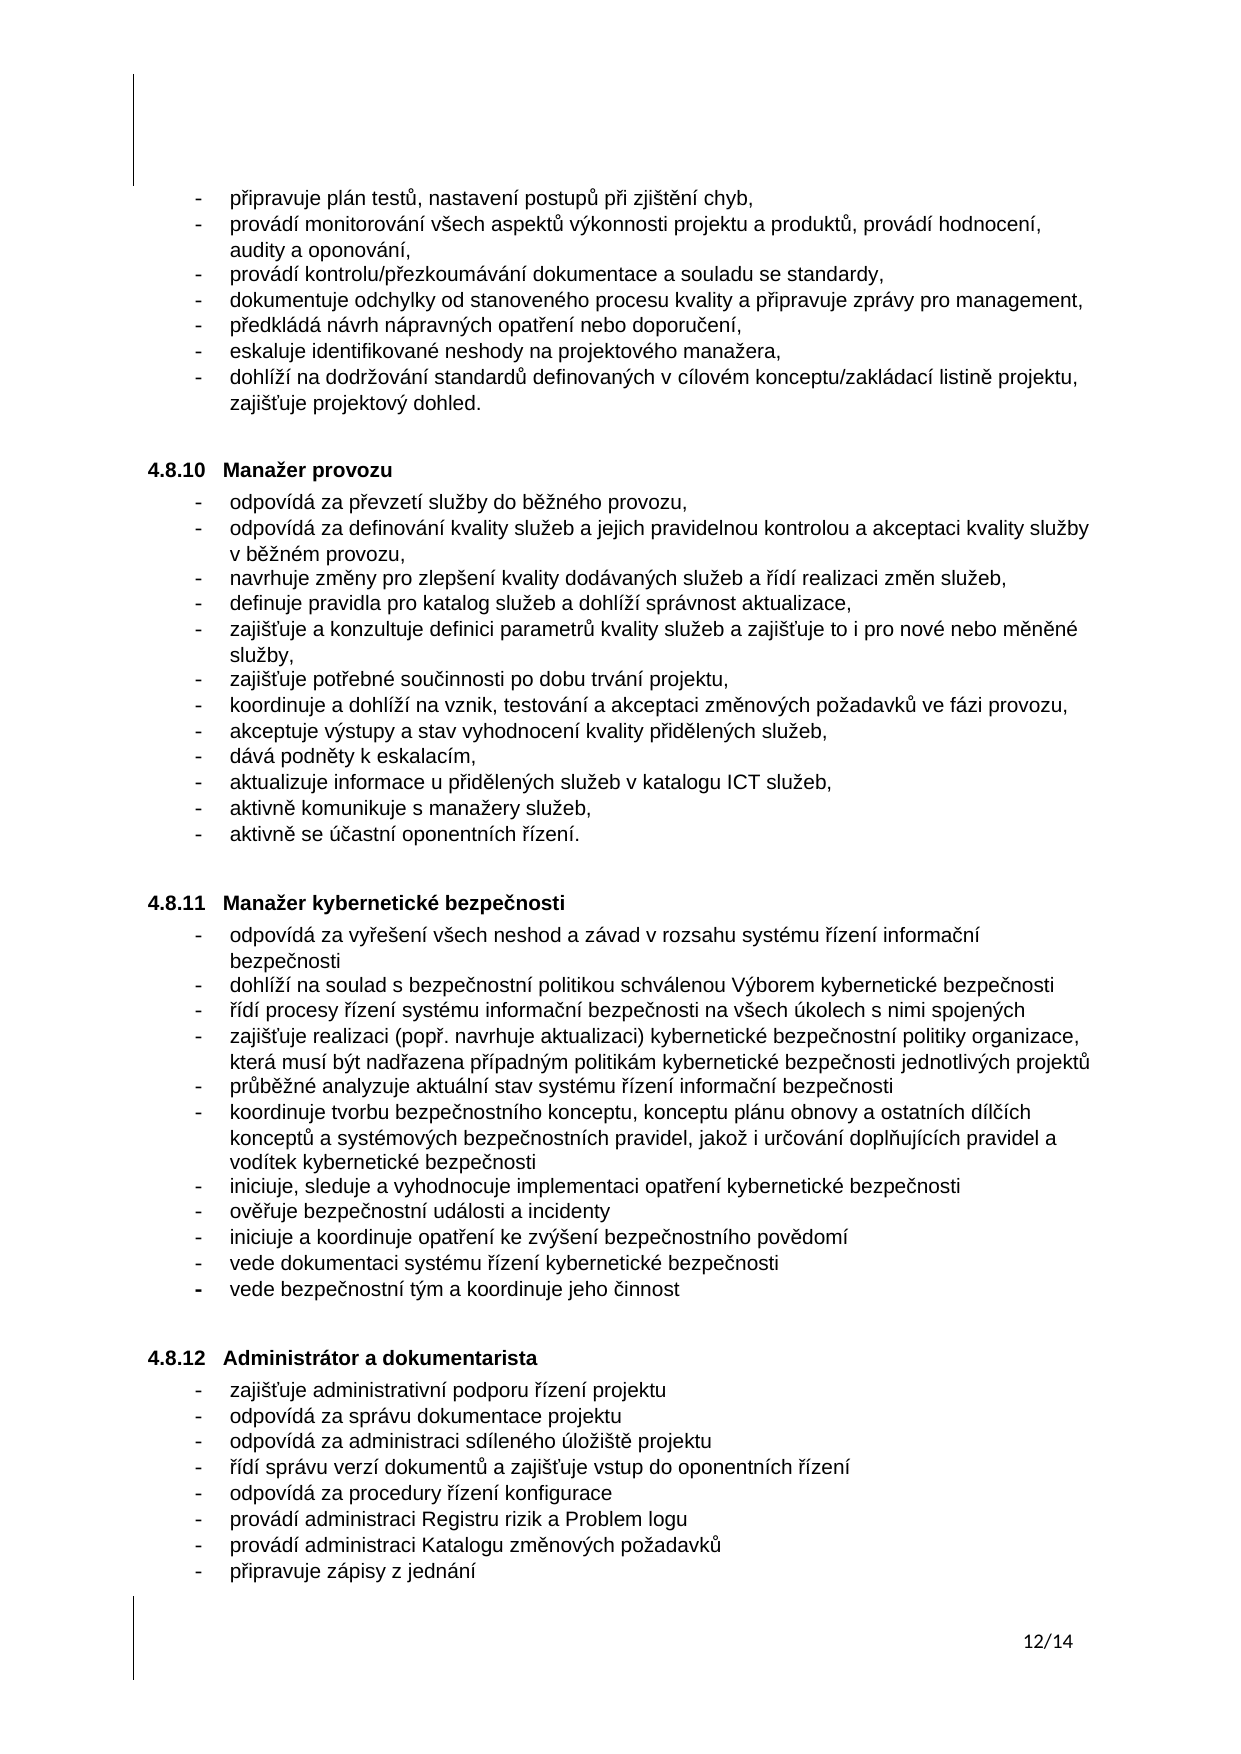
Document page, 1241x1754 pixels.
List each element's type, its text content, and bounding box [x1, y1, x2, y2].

subtitle Administrátor a dokumentarista [148, 1340, 1092, 1369]
list iniciuje, sleduje a vyhodnocuje implementaci opatření kybernetické bezpečnosti [192, 1173, 1092, 1199]
list odpovídá za správu dokumentace projektu [192, 1403, 1092, 1429]
list navrhuje změny pro zlepšení kvality dodávaných služeb a řídí realizaci změn služeb, [192, 565, 1092, 591]
list definuje pravidla pro katalog služeb a dohlíží správnost aktualizace, [192, 591, 1092, 617]
list aktualizuje informace u přidělených služeb v katalogu ICT služeb, [192, 770, 1092, 796]
list připravuje zápisy z jednání [192, 1558, 1092, 1584]
list připravuje plán testů, nastavení postupů při zjištění chyb, [192, 186, 1092, 212]
list řídí správu verzí dokumentů a zajišťuje vstup do oponentních řízení [192, 1455, 1092, 1481]
list vede dokumentaci systému řízení kybernetické bezpečnosti [192, 1251, 1092, 1277]
subtitle Manažer provozu [148, 452, 1092, 481]
list koordinuje tvorbu bezpečnostního konceptu, konceptu plánu obnovy a ostatních dílčích konceptů a systémových bezpečnostních pravidel, jakož i určování doplňujících pravidel a vodítek kybernetické bezpečnosti [192, 1100, 1092, 1173]
list koordinuje a dohlíží na vznik, testování a akceptaci změnových požadavků ve fázi provozu, [192, 693, 1092, 718]
list předkládá návrh nápravných opatření nebo doporučení, [192, 313, 1092, 339]
list provádí administraci Registru rizik a Problem logu [192, 1507, 1092, 1533]
subtitle Manažer kybernetické bezpečnosti [148, 885, 1092, 914]
list vede bezpečnostní tým a koordinuje jeho činnost [192, 1277, 1092, 1303]
list zajišťuje a konzultuje definici parametrů kvality služeb a zajišťuje to i pro nové nebo měněné služby, [192, 617, 1092, 667]
list ověřuje bezpečnostní události a incidenty [192, 1199, 1092, 1225]
list provádí kontrolu/přezkoumávání dokumentace a souladu se standardy, [192, 262, 1092, 287]
list akceptuje výstupy a stav vyhodnocení kvality přidělených služeb, [192, 718, 1092, 744]
list odpovídá za procedury řízení konfigurace [192, 1481, 1092, 1507]
list dává podněty k eskalacím, [192, 744, 1092, 770]
list eskaluje identifikované neshody na projektového manažera, [192, 339, 1092, 365]
list provádí monitorování všech aspektů výkonnosti projektu a produktů, provádí hodnocení, audity a oponování, [192, 212, 1092, 262]
list dokumentuje odchylky od stanoveného procesu kvality a připravuje zprávy pro management, [192, 287, 1092, 313]
list zajišťuje potřebné součinnosti po dobu trvání projektu, [192, 667, 1092, 693]
list odpovídá za vyřešení všech neshod a závad v rozsahu systému řízení informační bezpečnosti [192, 923, 1092, 972]
list průběžné analyzuje aktuální stav systému řízení informační bezpečnosti [192, 1074, 1092, 1100]
list provádí administraci Katalogu změnových požadavků [192, 1533, 1092, 1558]
list odpovídá za definování kvality služeb a jejich pravidelnou kontrolou a akceptaci kvality služby v běžném provozu, [192, 516, 1092, 565]
list iniciuje a koordinuje opatření ke zvýšení bezpečnostního povědomí [192, 1225, 1092, 1251]
list dohlíží na soulad s bezpečnostní politikou schválenou Výborem kybernetické bezpečnosti [192, 972, 1092, 998]
list zajišťuje administrativní podporu řízení projektu [192, 1378, 1092, 1403]
list řídí procesy řízení systému informační bezpečnosti na všech úkolech s nimi spojených [192, 998, 1092, 1024]
list odpovídá za převzetí služby do běžného provozu, [192, 490, 1092, 516]
list odpovídá za administraci sdíleného úložiště projektu [192, 1429, 1092, 1455]
list aktivně komunikuje s manažery služeb, [192, 796, 1092, 822]
list aktivně se účastní oponentních řízení. [192, 822, 1092, 848]
list zajišťuje realizaci (popř. navrhuje aktualizaci) kybernetické bezpečnostní politiky organizace, která musí být nadřazena případným politikám kybernetické bezpečnosti jednotlivých projektů [192, 1024, 1092, 1074]
list dohlíží na dodržování standardů definovaných v cílovém konceptu/zakládací listině projektu, zajišťuje projektový dohled. [192, 365, 1092, 415]
